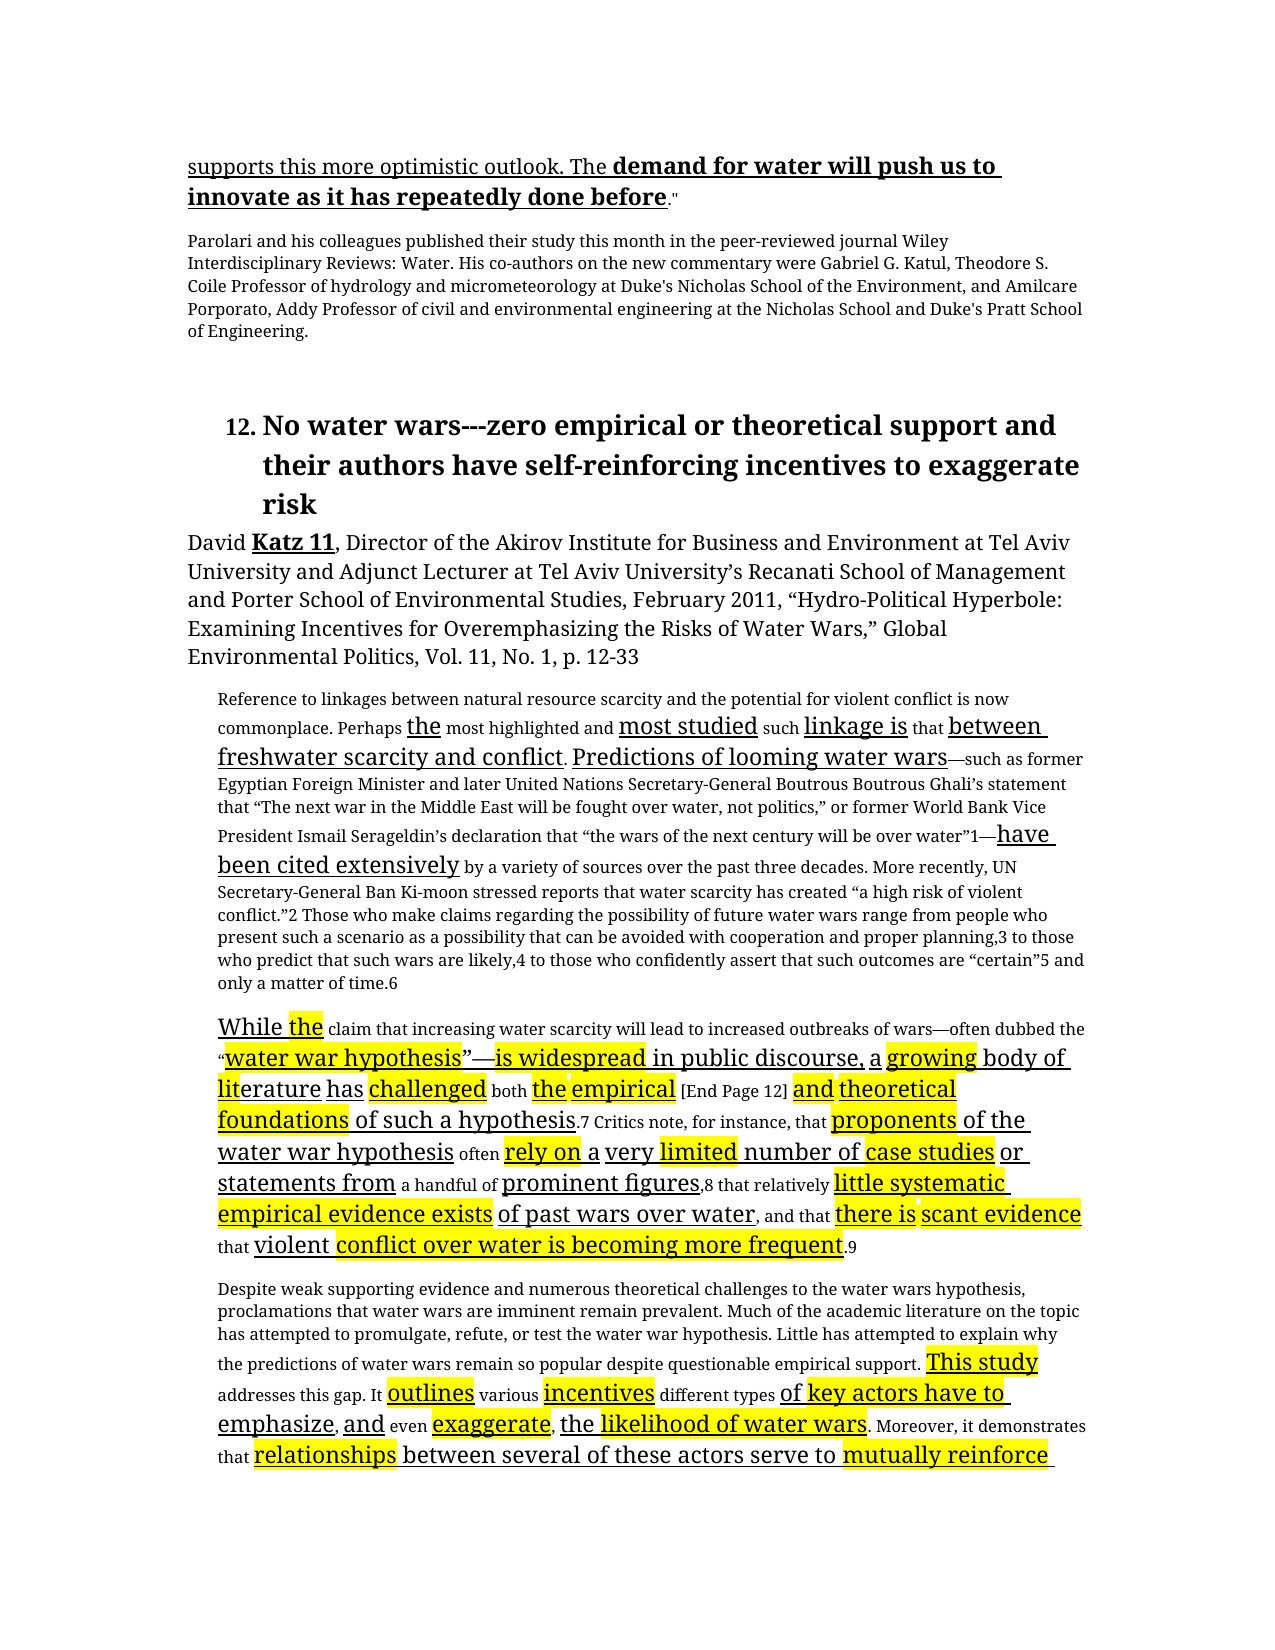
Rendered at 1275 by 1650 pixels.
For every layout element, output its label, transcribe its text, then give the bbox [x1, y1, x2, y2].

text Parolari and his colleagues published their study this month in the peer-reviewed journal Wiley Interdisciplinary Reviews: Water. His co-authors on the new commentary were Gabriel G. Katul, Theodore S. Coile Professor of hydrology and micrometeorology at Duke's Nicholas School of the Environment, and Amilcare Porporato, Addy Professor of civil and environmental engineering at the Nicholas School and Duke's Pratt School of Engineering. [187, 229, 1087, 343]
text David Katz 11, Director of the Akirov Institute for Business and Environment at Tel Aviv University and Adjunct Lecturer at Tel Aviv University’s Recanati School of Management and Porter School of Environmental Studies, February 2011, “Hydro-Political Hyperbole: Examining Incentives for Overemphasizing the Risks of Water Wars,” Global Environmental Politics, Vol. 11, No. 1, p. 12-33 [187, 526, 1087, 671]
text Reference to linkages between natural resource scarcity and the potential for violent conflict is now commonplace. Perhaps the most highlighted and most studied such linkage is that between freshwater scarcity and conflict. Predictions of looming water wars—such as former Egyptian Foreign Minister and later United Nations Secretary-General Boutrous Boutrous Ghali’s statement that “The next war in the Middle East will be fought over water, not politics,” or former World Bank Vice President Ismail Serageldin’s declaration that “the wars of the next century will be over water”1—have been cited extensively by a variety of sources over the past three decades. More recently, UN Secretary-General Ban Ki-moon stressed reports that water scarcity has created “a high risk of violent conflict.”2 Those who make claims regarding the possibility of future water wars range from people who present such a scenario as a possibility that can be avoided with cooperation and proper planning,3 to those who predict that such wars are likely,4 to those who confidently assert that such outcomes are “certain”5 and only a matter of time.6 [217, 687, 1087, 994]
text While the claim that increasing water scarcity will lead to increased outbreaks of wars—often dubbed the “water war hypothesis”—is widespread in public discourse, a growing body of literature has challenged both the empirical [End Page 12] and theoretical foundations of such a hypothesis.7 Critics note, for instance, that proponents of the water war hypothesis often rely on a very limited number of case studies or statements from a handful of prominent figures,8 that relatively little systematic empirical evidence exists of past wars over water, and that there is scant evidence that violent conflict over water is becoming more frequent.9 [217, 1011, 1087, 1261]
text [187, 150, 1087, 212]
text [217, 1277, 1087, 1470]
subtitle No water wars---zero empirical or theoretical support and their authors have self-reinforcing incentives to exaggerate risk [225, 406, 1087, 523]
